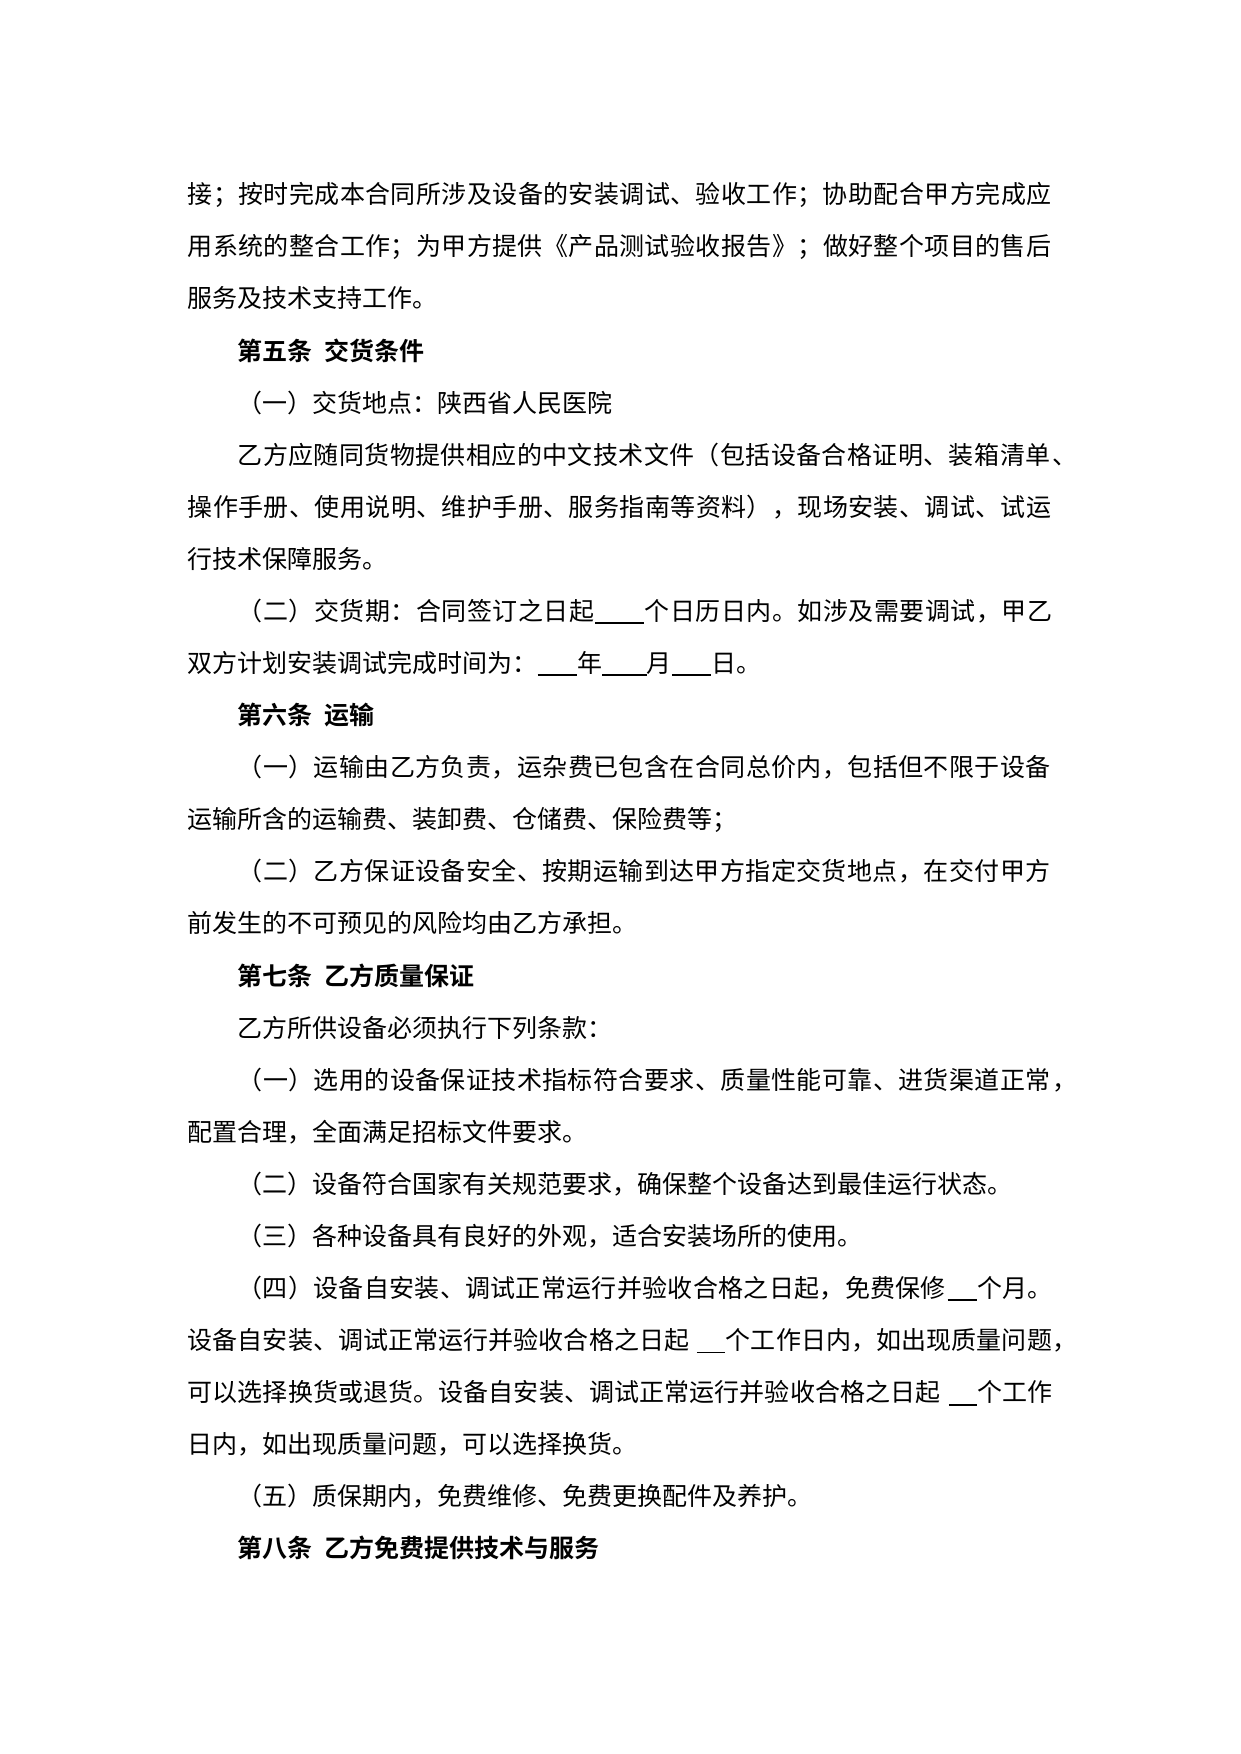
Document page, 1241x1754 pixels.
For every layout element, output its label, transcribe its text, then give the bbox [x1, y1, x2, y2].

text （二）设备符合国家有关规范要求，确保整个设备达到最佳运行状态。 [187, 1152, 1053, 1204]
text （四）设备自安装、调试正常运行并验收合格之日起，免费保修 个月。设备自安装、调试正常运行并验收合格之日起 个工作日内，如出现质量问题，可以选择换货或退货。设备自安装、调试正常运行并验收合格之日起 个工作日内，如出现质量问题，可以选择换货。 [187, 1256, 1053, 1464]
text 第八条 乙方免费提供技术与服务 [187, 1516, 1053, 1568]
text 乙方所供设备必须执行下列条款： [187, 995, 1053, 1047]
text （五）质保期内，免费维修、免费更换配件及养护。 [187, 1464, 1053, 1516]
text 第五条 交货条件 [187, 318, 1053, 370]
text （一）交货地点：陕西省人民医院 [187, 370, 1053, 422]
text 第六条 运输 [187, 683, 1053, 735]
text （一）选用的设备保证技术指标符合要求、质量性能可靠、进货渠道正常，配置合理，全面满足招标文件要求。 [187, 1047, 1053, 1152]
text 乙方应随同货物提供相应的中文技术文件（包括设备合格证明、装箱清单、操作手册、使用说明、维护手册、服务指南等资料），现场安装、调试、试运行技术保障服务。 [187, 422, 1053, 579]
text 第七条 乙方质量保证 [187, 943, 1053, 995]
text （二）交货期：合同签订之日起 个日历日内。如涉及需要调试，甲乙双方计划安装调试完成时间为： 年 月 日。 [187, 579, 1053, 683]
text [187, 162, 1053, 318]
text （一）运输由乙方负责，运杂费已包含在合同总价内，包括但不限于设备运输所含的运输费、装卸费、仓储费、保险费等； [187, 735, 1053, 839]
text （三）各种设备具有良好的外观，适合安装场所的使用。 [187, 1204, 1053, 1256]
text （二）乙方保证设备安全、按期运输到达甲方指定交货地点，在交付甲方前发生的不可预见的风险均由乙方承担。 [187, 839, 1053, 943]
